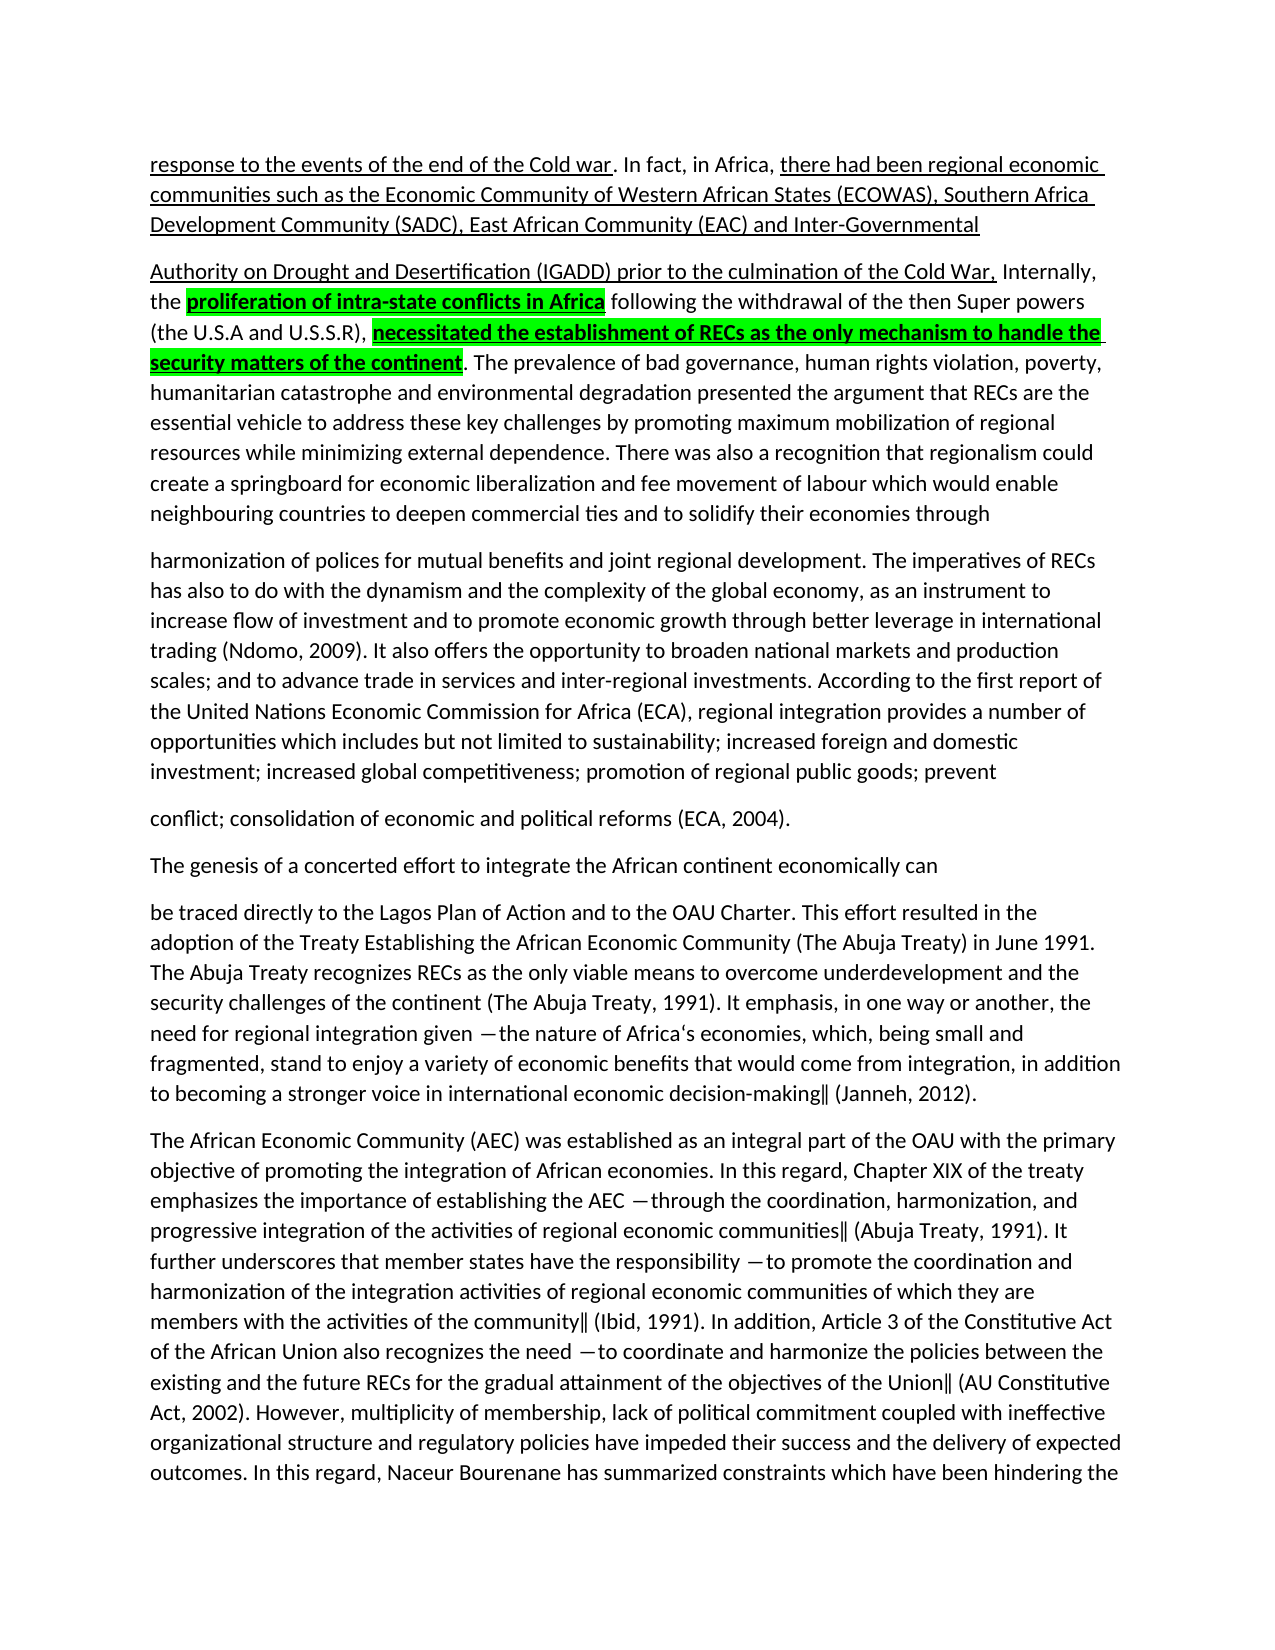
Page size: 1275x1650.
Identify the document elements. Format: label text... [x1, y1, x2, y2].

text be traced directly to the Lagos Plan of Action and to the OAU Charter. This effort resulted in the adoption of the Treaty Establishing the African Economic Community (The Abuja Treaty) in June 1991. The Abuja Treaty recognizes RECs as the only viable means to overcome underdevelopment and the security challenges of the continent (The Abuja Treaty, 1991). It emphasis, in one way or another, the need for regional integration given ―the nature of Africa‘s economies, which, being small and fragmented, stand to enjoy a variety of economic benefits that would come from integration, in addition to becoming a stronger voice in international economic decision-making‖ (Janneh, 2012). [150, 898, 1125, 1107]
text The genesis of a concerted effort to integrate the African continent economically can [150, 851, 1125, 879]
text Authority on Drought and Desertification (IGADD) prior to the culmination of the Cold War, Internally, the proliferation of intra-state conflicts in Africa following the withdrawal of the then Super powers (the U.S.A and U.S.S.R), necessitated the establishment of RECs as the only mechanism to handle the security matters of the continent. The prevalence of bad governance, human rights violation, poverty, humanitarian catastrophe and environmental degradation presented the argument that RECs are the essential vehicle to address these key challenges by promoting maximum mobilization of regional resources while minimizing external dependence. There was also a recognition that regionalism could create a springboard for economic liberalization and fee movement of labour which would enable neighbouring countries to deepen commercial ties and to solidify their economies through [150, 257, 1125, 527]
text conflict; consolidation of economic and political reforms (ECA, 2004). [150, 804, 1125, 832]
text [150, 1126, 1125, 1486]
text harmonization of polices for mutual benefits and joint regional development. The imperatives of RECs has also to do with the dynamism and the complexity of the global economy, as an instrument to increase flow of investment and to promote economic growth through better leverage in international trading (Ndomo, 2009). It also offers the opportunity to broaden national markets and production scales; and to advance trade in services and inter-regional investments. According to the first report of the United Nations Economic Commission for Africa (ECA), regional integration provides a number of opportunities which includes but not limited to sustainability; increased foreign and domestic investment; increased global competitiveness; promotion of regional public goods; prevent [150, 546, 1125, 785]
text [150, 150, 1125, 238]
